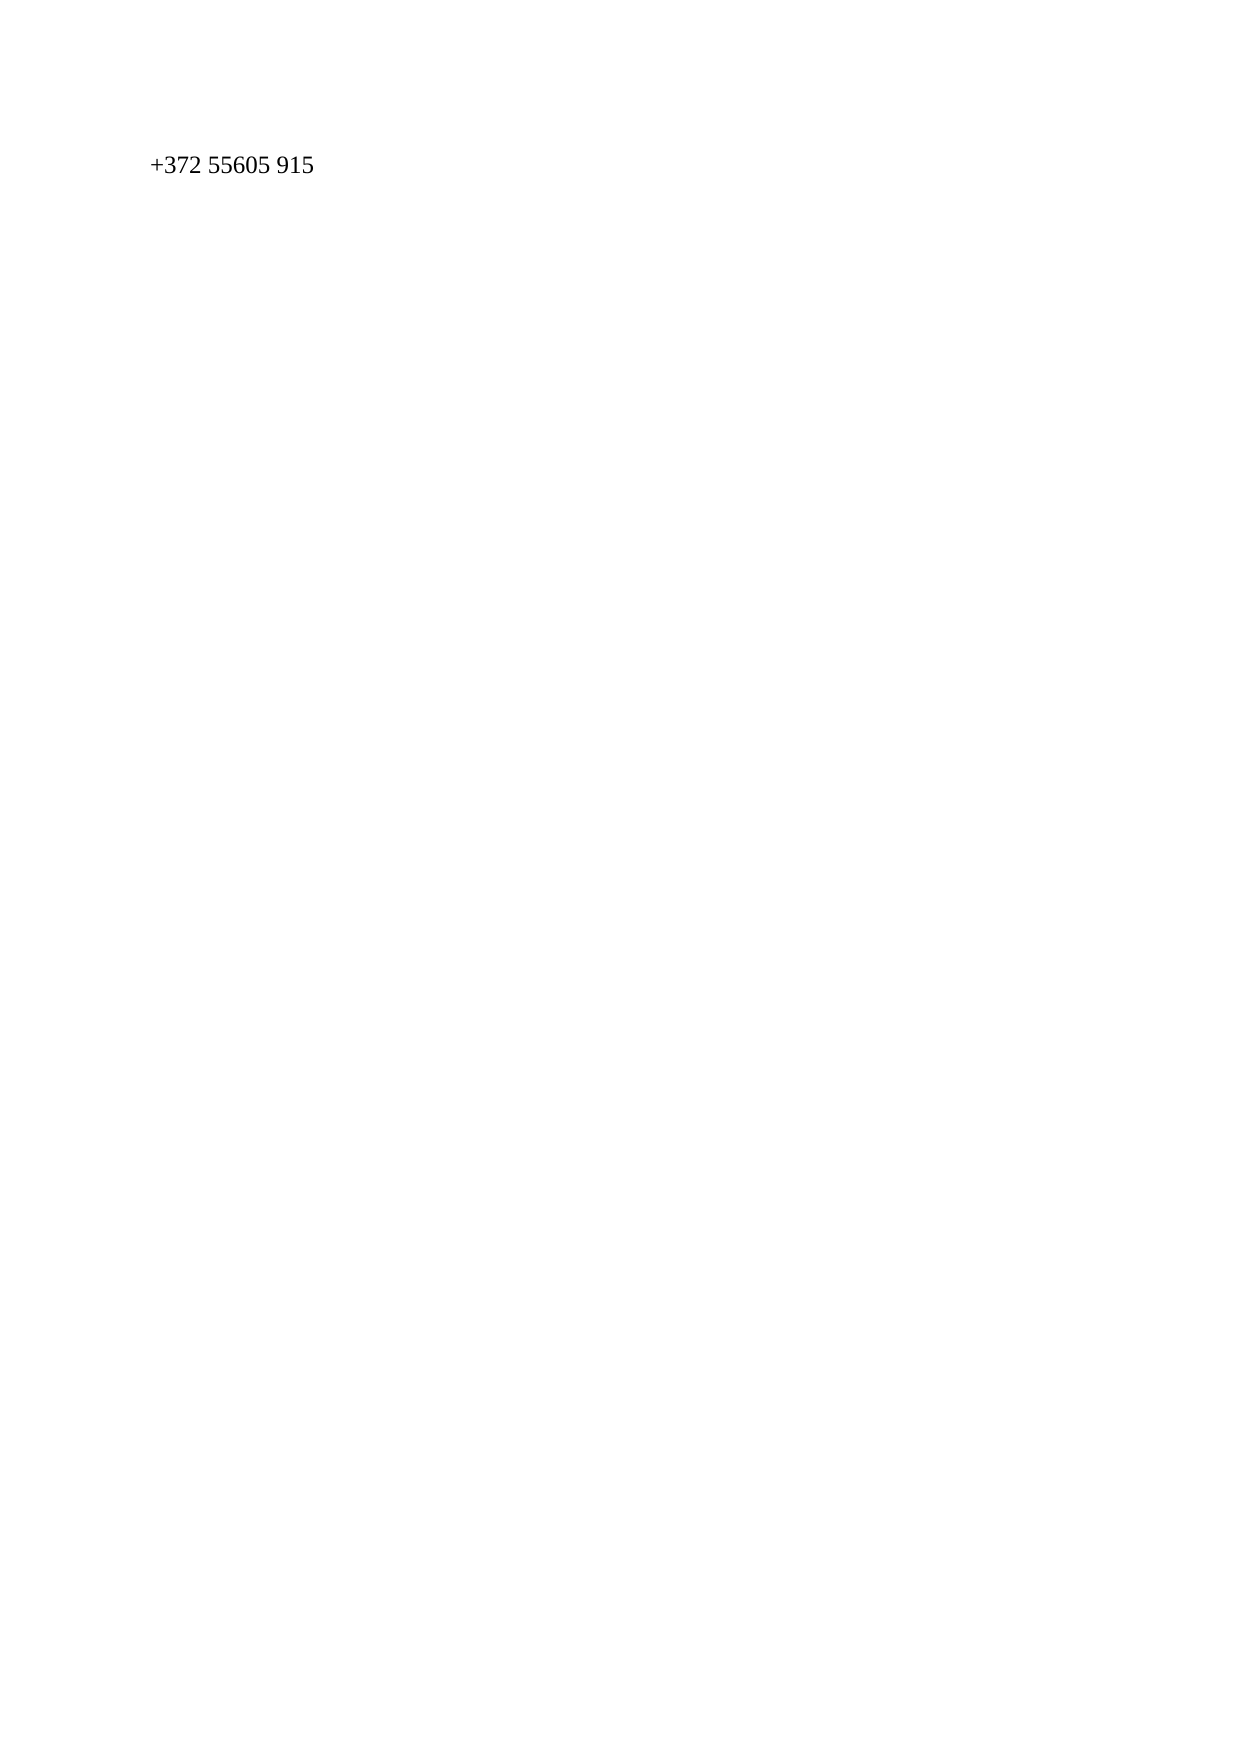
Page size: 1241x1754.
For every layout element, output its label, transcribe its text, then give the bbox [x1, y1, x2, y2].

text +372 55605 915 [150, 150, 1090, 179]
